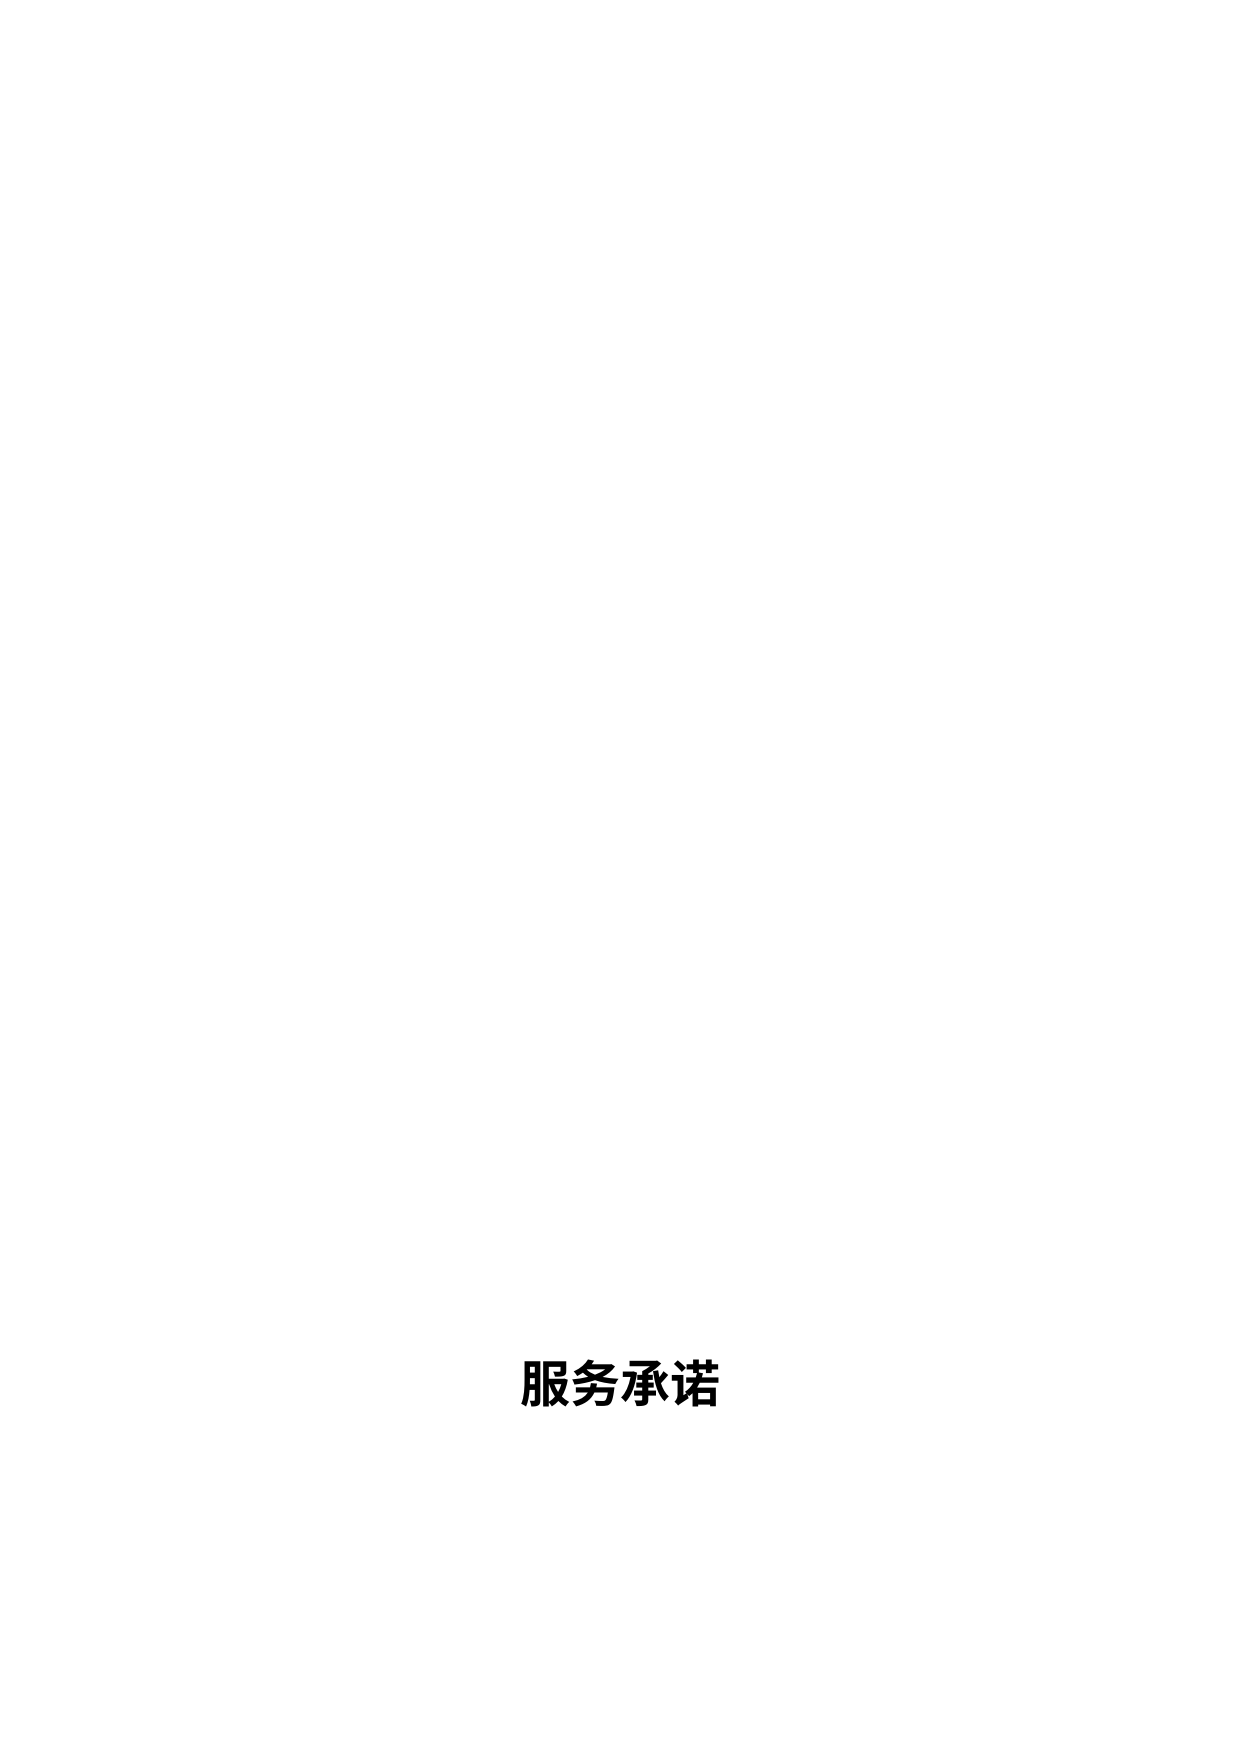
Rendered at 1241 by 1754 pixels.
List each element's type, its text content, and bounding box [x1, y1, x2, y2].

text 服务承诺 [187, 1332, 1053, 1429]
